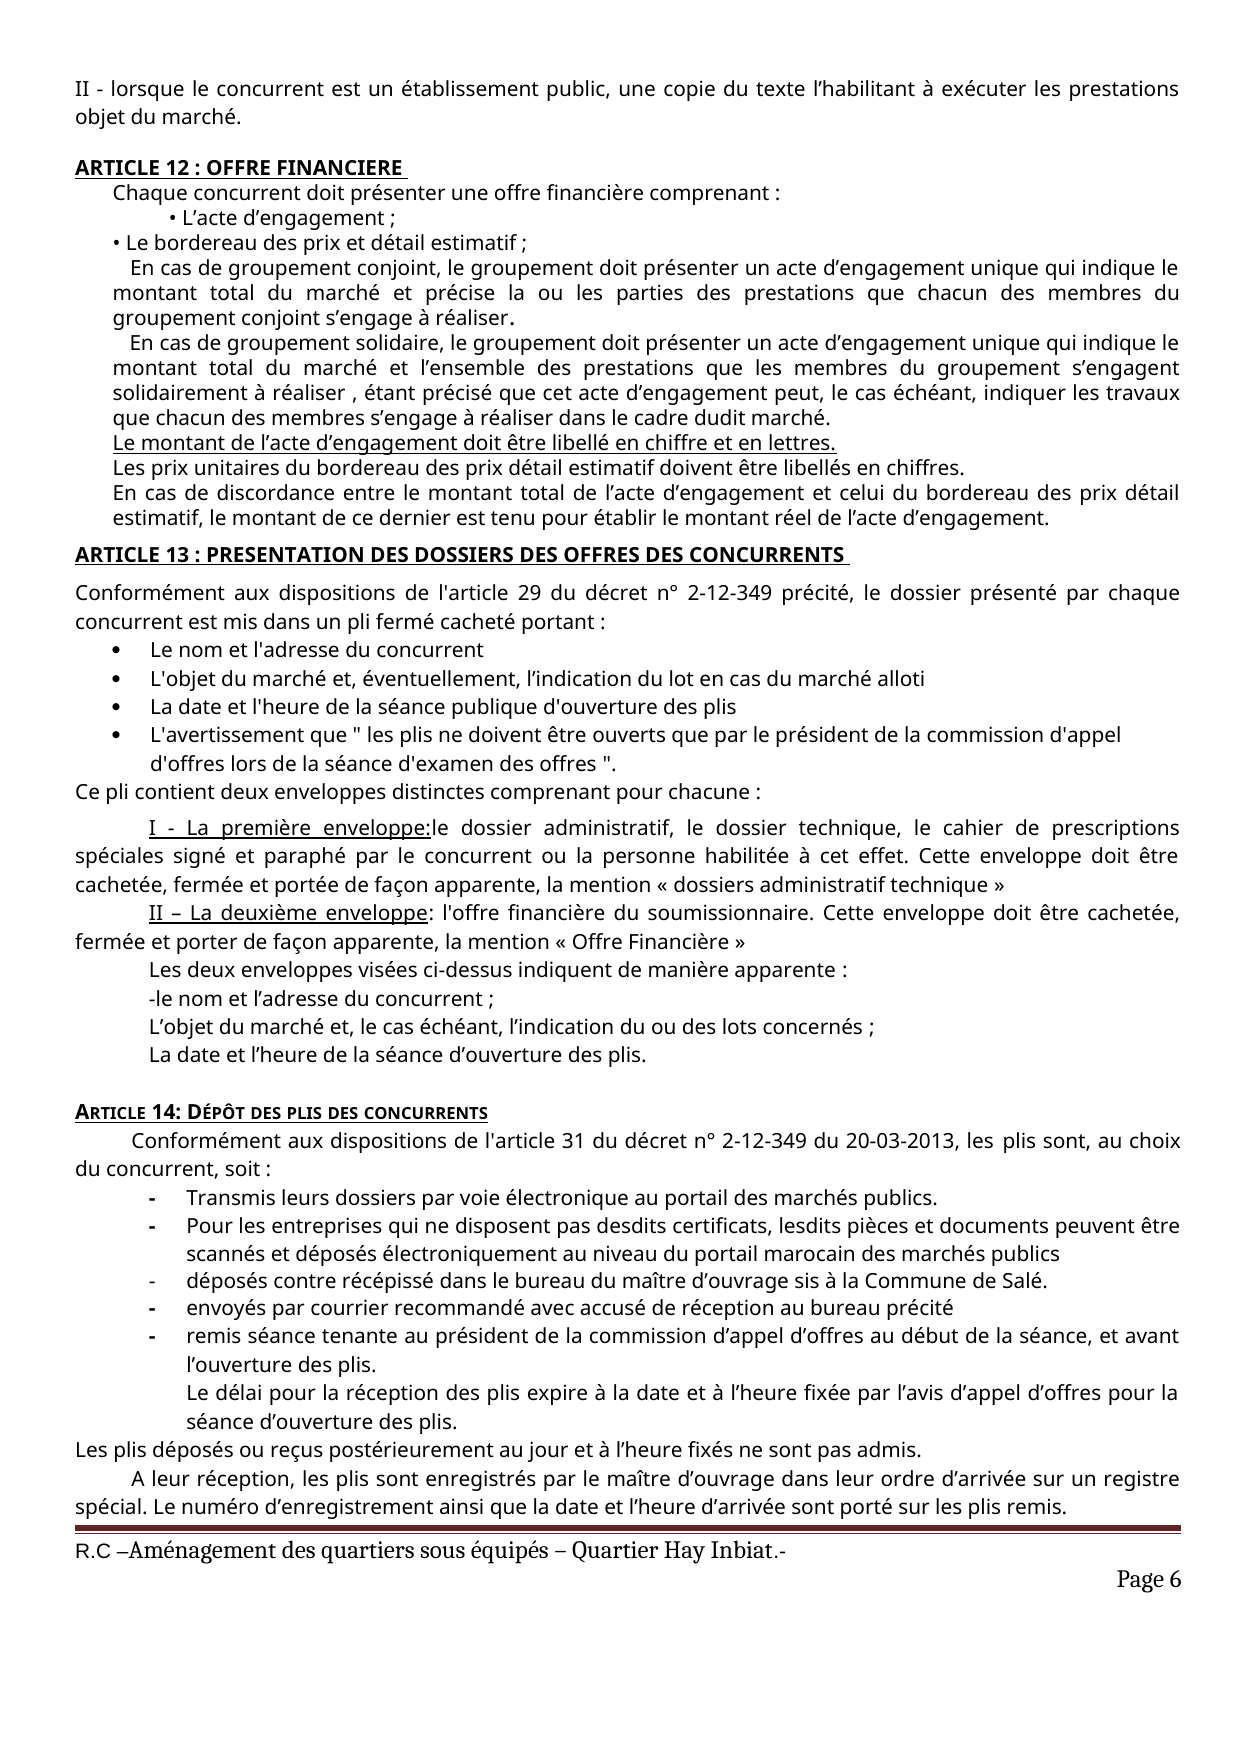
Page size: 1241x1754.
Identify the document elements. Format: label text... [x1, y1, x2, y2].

list L'avertissement que " les plis ne doivent être ouverts que par le président de la commission d'appel d'offres lors de la séance d'examen des offres ". [112, 721, 1181, 777]
text Chaque concurrent doit présenter une offre financière comprenant : [112, 181, 1181, 206]
text • L’acte d’engagement ; [112, 206, 1181, 231]
text Article 14: Dépôt des plis des concurrents [75, 1097, 1181, 1126]
text L’objet du marché et, le cas échéant, l’indication du ou des lots concernés ; [75, 1012, 1181, 1041]
text A leur réception, les plis sont enregistrés par le maître d’ouvrage dans leur ordre d’arrivée sur un registre spécial. Le numéro d’enregistrement ainsi que la date et l’heure d’arrivée sont porté sur les plis remis. [75, 1464, 1181, 1521]
text En cas de groupement solidaire, le groupement doit présenter un acte d’engagement unique qui indique le montant total du marché et l’ensemble des prestations que les membres du groupement s’engagent solidairement à réaliser , étant précisé que cet acte d’engagement peut, le cas échéant, indiquer les travaux que chacun des membres s’engage à réaliser dans le cadre dudit marché. [112, 331, 1181, 431]
text En cas de groupement conjoint, le groupement doit présenter un acte d’engagement unique qui indique le montant total du marché et précise la ou les parties des prestations que chacun des membres du groupement conjoint s’engage à réaliser. [112, 256, 1181, 331]
text Les deux enveloppes visées ci-dessus indiquent de manière apparente : [75, 955, 1181, 984]
text II – La deuxième enveloppe: l'offre financière du soumissionnaire. Cette enveloppe doit être cachetée, fermée et porter de façon apparente, la mention « Offre Financière » [75, 898, 1181, 955]
text ARTICLE 13 : PRESENTATION DES DOSSIERS DES OFFRES DES CONCURRENTS [75, 542, 1181, 567]
text I - La première enveloppe:le dossier administratif, le dossier technique, le cahier de prescriptions spéciales signé et paraphé par le concurrent ou la personne habilitée à cet effet. Cette enveloppe doit être cachetée, fermée et portée de façon apparente, la mention « dossiers administratif technique » [75, 813, 1181, 898]
text En cas de discordance entre le montant total de l’acte d’engagement et celui du bordereau des prix détail estimatif, le montant de ce dernier est tenu pour établir le montant réel de l’acte d’engagement. [112, 481, 1181, 531]
text Ce pli contient deux enveloppes distinctes comprenant pour chacune : [75, 777, 1181, 806]
list remis séance tenante au président de la commission d’appel d’offres au début de la séance, et avant l’ouverture des plis. [148, 1321, 1181, 1378]
list L'objet du marché et, éventuellement, l’indication du lot en cas du marché alloti [112, 664, 1181, 692]
text Le délai pour la réception des plis expire à la date et à l’heure fixée par l’avis d’appel d’offres pour la séance d’ouverture des plis. [186, 1378, 1181, 1435]
list déposés contre récépissé dans le bureau du maître d’ouvrage sis à la Commune de Salé. [148, 1268, 1181, 1293]
text Conformément aux dispositions de l'article 31 du décret n° 2-12-349 du 20-03-2013, les plis sont, au choix du concurrent, soit : [75, 1126, 1181, 1183]
text La date et l’heure de la séance d’ouverture des plis. [75, 1041, 1181, 1069]
list Le nom et l'adresse du concurrent [112, 635, 1181, 664]
text II - lorsque le concurrent est un établissement public, une copie du texte l’habilitant à exécuter les prestations objet du marché. [75, 74, 1181, 131]
text ARTICLE 12 : OFFRE FINANCIERE [75, 156, 1181, 181]
list Pour les entreprises qui ne disposent pas desdits certificats, lesdits pièces et documents peuvent être scannés et déposés électroniquement au niveau du portail marocain des marchés publics [148, 1211, 1181, 1268]
text Les prix unitaires du bordereau des prix détail estimatif doivent être libellés en chiffres. [112, 456, 1181, 481]
text Les plis déposés ou reçus postérieurement au jour et à l’heure fixés ne sont pas admis. [75, 1435, 1181, 1464]
text • Le bordereau des prix et détail estimatif ; [112, 231, 1181, 256]
list envoyés par courrier recommandé avec accusé de réception au bureau précité [148, 1293, 1181, 1321]
text Conformément aux dispositions de l'article 29 du décret n° 2-12-349 précité, le dossier présenté par chaque concurrent est mis dans un pli fermé cacheté portant : [75, 578, 1181, 635]
list La date et l'heure de la séance publique d'ouverture des plis [112, 692, 1181, 721]
list Transmis leurs dossiers par voie électronique au portail des marchés publics. [148, 1183, 1181, 1211]
text -le nom et l’adresse du concurrent ; [75, 984, 1181, 1012]
text Le montant de l’acte d’engagement doit être libellé en chiffre et en lettres. [112, 431, 1181, 456]
